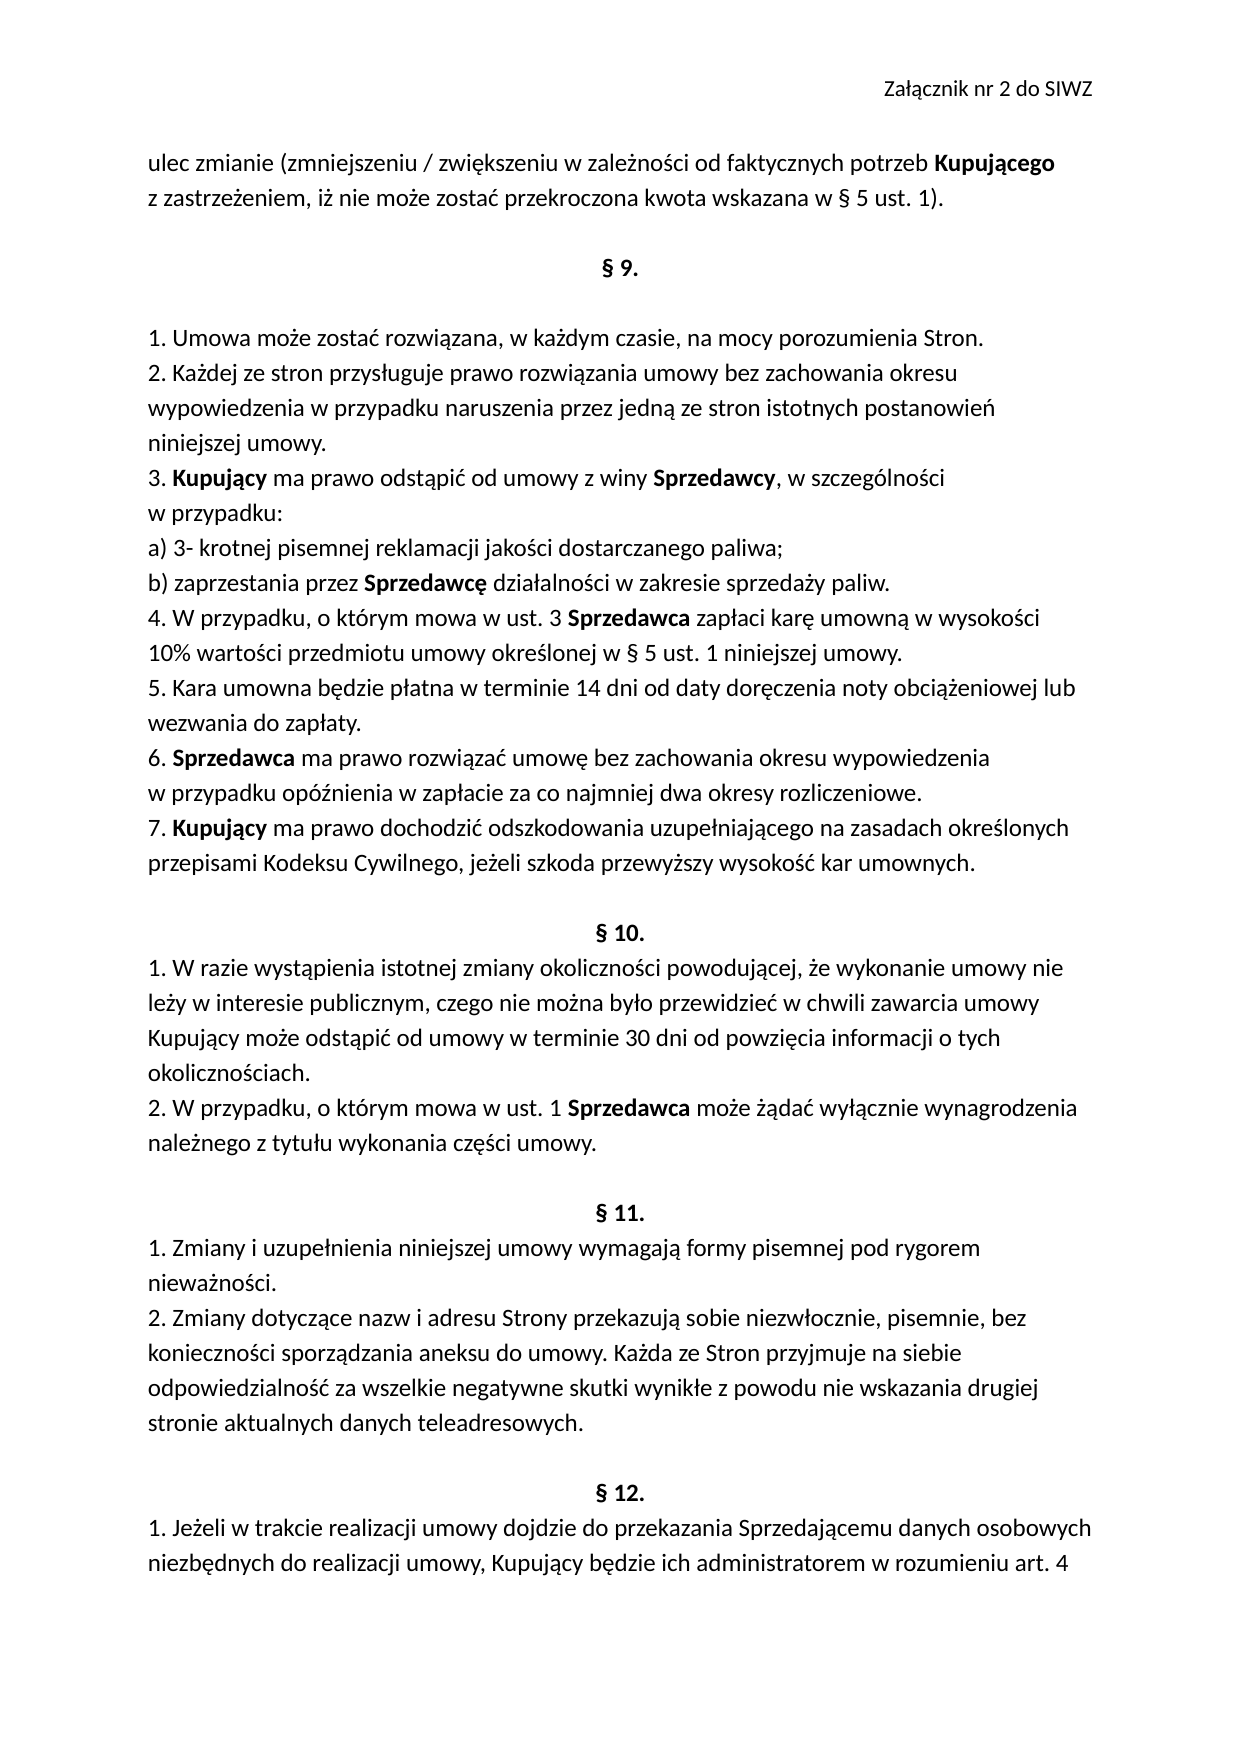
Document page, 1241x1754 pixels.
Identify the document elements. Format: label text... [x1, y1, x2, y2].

text 2. Zmiany dotyczące nazw i adresu Strony przekazują sobie niezwłocznie, pisemnie, bez konieczności sporządzania aneksu do umowy. Każda ze Stron przyjmuje na siebie odpowiedzialność za wszelkie negatywne skutki wynikłe z powodu nie wskazania drugiej stronie aktualnych danych teleadresowych. [148, 1303, 1093, 1438]
text § 10. [148, 918, 1093, 948]
text a) 3- krotnej pisemnej reklamacji jakości dostarczanego paliwa; [148, 533, 1093, 563]
text 4. W przypadku, o którym mowa w ust. 3 Sprzedawca zapłaci karę umowną w wysokości 10% wartości przedmiotu umowy określonej w § 5 ust. 1 niniejszej umowy. [148, 603, 1093, 668]
text 5. Kara umowna będzie płatna w terminie 14 dni od daty doręczenia noty obciążeniowej lub wezwania do zapłaty. [148, 673, 1093, 738]
text b) zaprzestania przez Sprzedawcę działalności w zakresie sprzedaży paliw. [148, 568, 1093, 598]
text 2. W przypadku, o którym mowa w ust. 1 Sprzedawca może żądać wyłącznie wynagrodzenia należnego z tytułu wykonania części umowy. [148, 1093, 1093, 1158]
text 1. Umowa może zostać rozwiązana, w każdym czasie, na mocy porozumienia Stron. [148, 323, 1093, 353]
text 1. W razie wystąpienia istotnej zmiany okoliczności powodującej, że wykonanie umowy nie leży w interesie publicznym, czego nie można było przewidzieć w chwili zawarcia umowy Kupujący może odstąpić od umowy w terminie 30 dni od powzięcia informacji o tych okolicznościach. [148, 953, 1093, 1088]
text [148, 1513, 1093, 1578]
text § 11. [148, 1198, 1093, 1228]
text § 9. [148, 253, 1093, 283]
text § 12. [148, 1478, 1093, 1508]
text 1. Zmiany i uzupełnienia niniejszej umowy wymagają formy pisemnej pod rygorem nieważności. [148, 1233, 1093, 1298]
text 7. Kupujący ma prawo dochodzić odszkodowania uzupełniającego na zasadach określonych przepisami Kodeksu Cywilnego, jeżeli szkoda przewyższy wysokość kar umownych. [148, 813, 1093, 878]
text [148, 148, 1093, 213]
text 2. Każdej ze stron przysługuje prawo rozwiązania umowy bez zachowania okresu wypowiedzenia w przypadku naruszenia przez jedną ze stron istotnych postanowień niniejszej umowy. [148, 358, 1093, 458]
text 3. Kupujący ma prawo odstąpić od umowy z winy Sprzedawcy, w szczególności w przypadku: [148, 463, 1093, 528]
text 6. Sprzedawca ma prawo rozwiązać umowę bez zachowania okresu wypowiedzenia w przypadku opóźnienia w zapłacie za co najmniej dwa okresy rozliczeniowe. [148, 743, 1093, 808]
